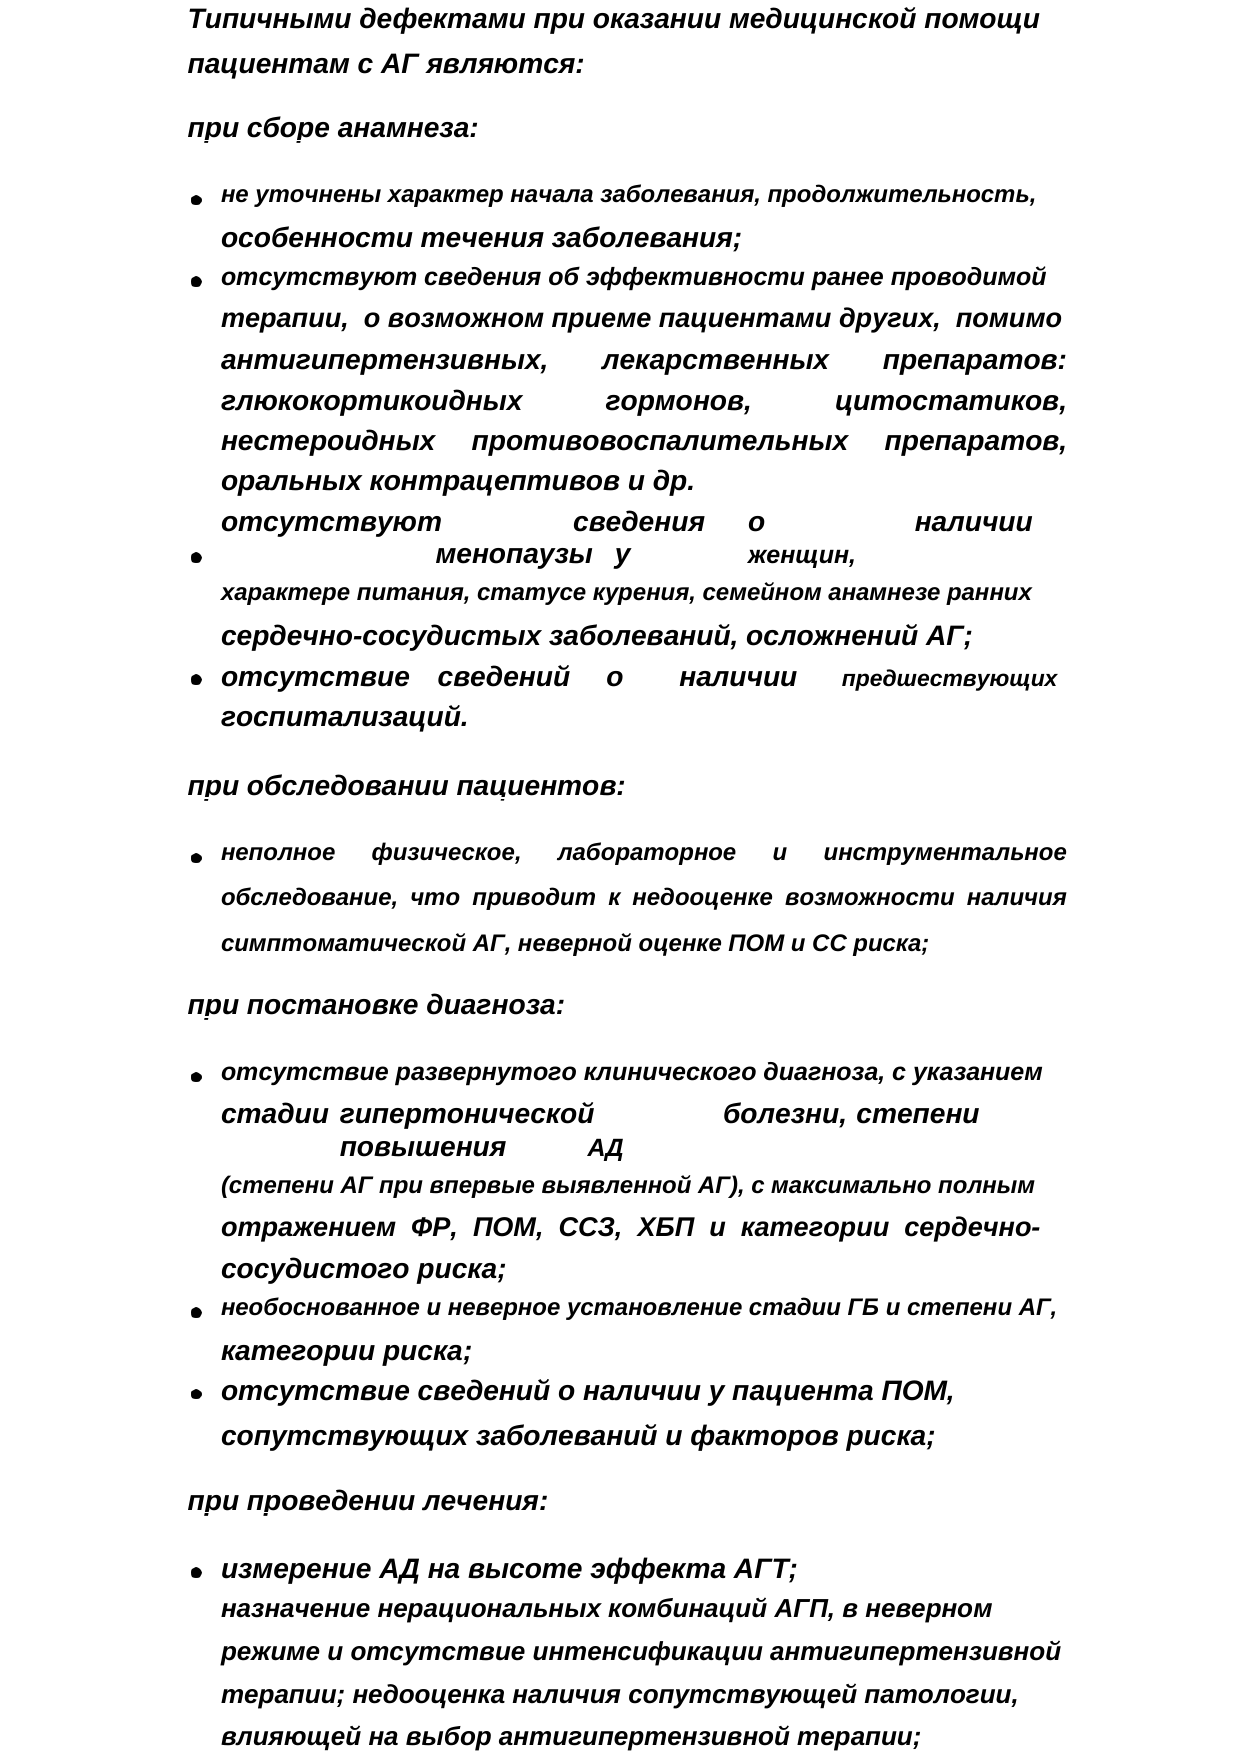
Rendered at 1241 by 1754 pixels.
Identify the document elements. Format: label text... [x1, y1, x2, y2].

text не уточнены характер начала заболевания, продолжительность, [221, 180, 1090, 208]
text категории риска; [221, 1333, 1090, 1366]
text антигипертензивных, лекарственных препаратов: глюкокортикоидных гормонов, цитостатиков, нестероидных противовоспалительных препаратов, оральных контрацептивов и др. [221, 343, 1067, 497]
text отсутствуют сведения об эффективности ранее проводимой [221, 262, 1090, 290]
text сердечно-сосудистых заболеваний, осложнений АГ; [221, 619, 1090, 651]
text при обследовании пациентов: [187, 769, 1090, 802]
picture [188, 851, 203, 865]
text сосудистого риска; [221, 1252, 1090, 1284]
text при проведении лечения: [187, 1484, 1090, 1516]
picture [188, 1565, 203, 1580]
picture [188, 1070, 203, 1084]
picture [188, 193, 203, 207]
picture [188, 1306, 203, 1320]
text особенности течения заболевания; [221, 221, 1090, 253]
picture [188, 672, 203, 687]
text неполное физическое, лабораторное и инструментальное обследование, что приводит к недооценке возможности наличия симптоматической АГ, неверной оценке ПОМ и СС риска; [221, 838, 1067, 956]
text отсутствие сведений о наличии у пациента ПОМ, сопутствующих заболеваний и факторов риска; [221, 1374, 1067, 1452]
text при постановке диагноза: [187, 988, 1090, 1020]
text терапии, о возможном приеме пациентами других, помимо [221, 302, 1090, 333]
picture [188, 550, 203, 565]
text стадии гипертонической болезни, степени повышения АД [221, 1097, 1090, 1162]
text отсутствуют сведения о наличии менопаузы у женщин, [221, 505, 1090, 570]
text необоснованное и неверное установление стадии ГБ и степени АГ, [221, 1293, 1090, 1320]
text назначение нерациональных комбинаций АГП, в неверном режиме и отсутствие интенсификации антигипертензивной терапии; недооценка наличия сопутствующей патологии, влияющей на выбор антигипертензивной терапии; [221, 1593, 1067, 1751]
text Типичными дефектами при оказании медицинской помощи пациентам с АГ являются: [187, 2, 1067, 79]
picture [188, 1387, 203, 1401]
text госпитализаций. [221, 700, 1090, 733]
text (степени АГ при впервые выявленной АГ), с максимально полным [221, 1171, 1090, 1198]
text отражением ФР, ПОМ, ССЗ, ХБП и категории сердечно- [221, 1211, 1090, 1243]
text характере питания, статусе курения, семейном анамнезе ранних [221, 578, 1090, 606]
text при сборе анамнеза: [187, 111, 1090, 144]
text отсутствие сведений о наличии предшествующих [221, 659, 1090, 692]
text отсутствие развернутого клинического диагноза, с указанием [221, 1057, 1090, 1086]
text измерение АД на высоте эффекта АГТ; [221, 1552, 1090, 1585]
picture [188, 275, 203, 289]
